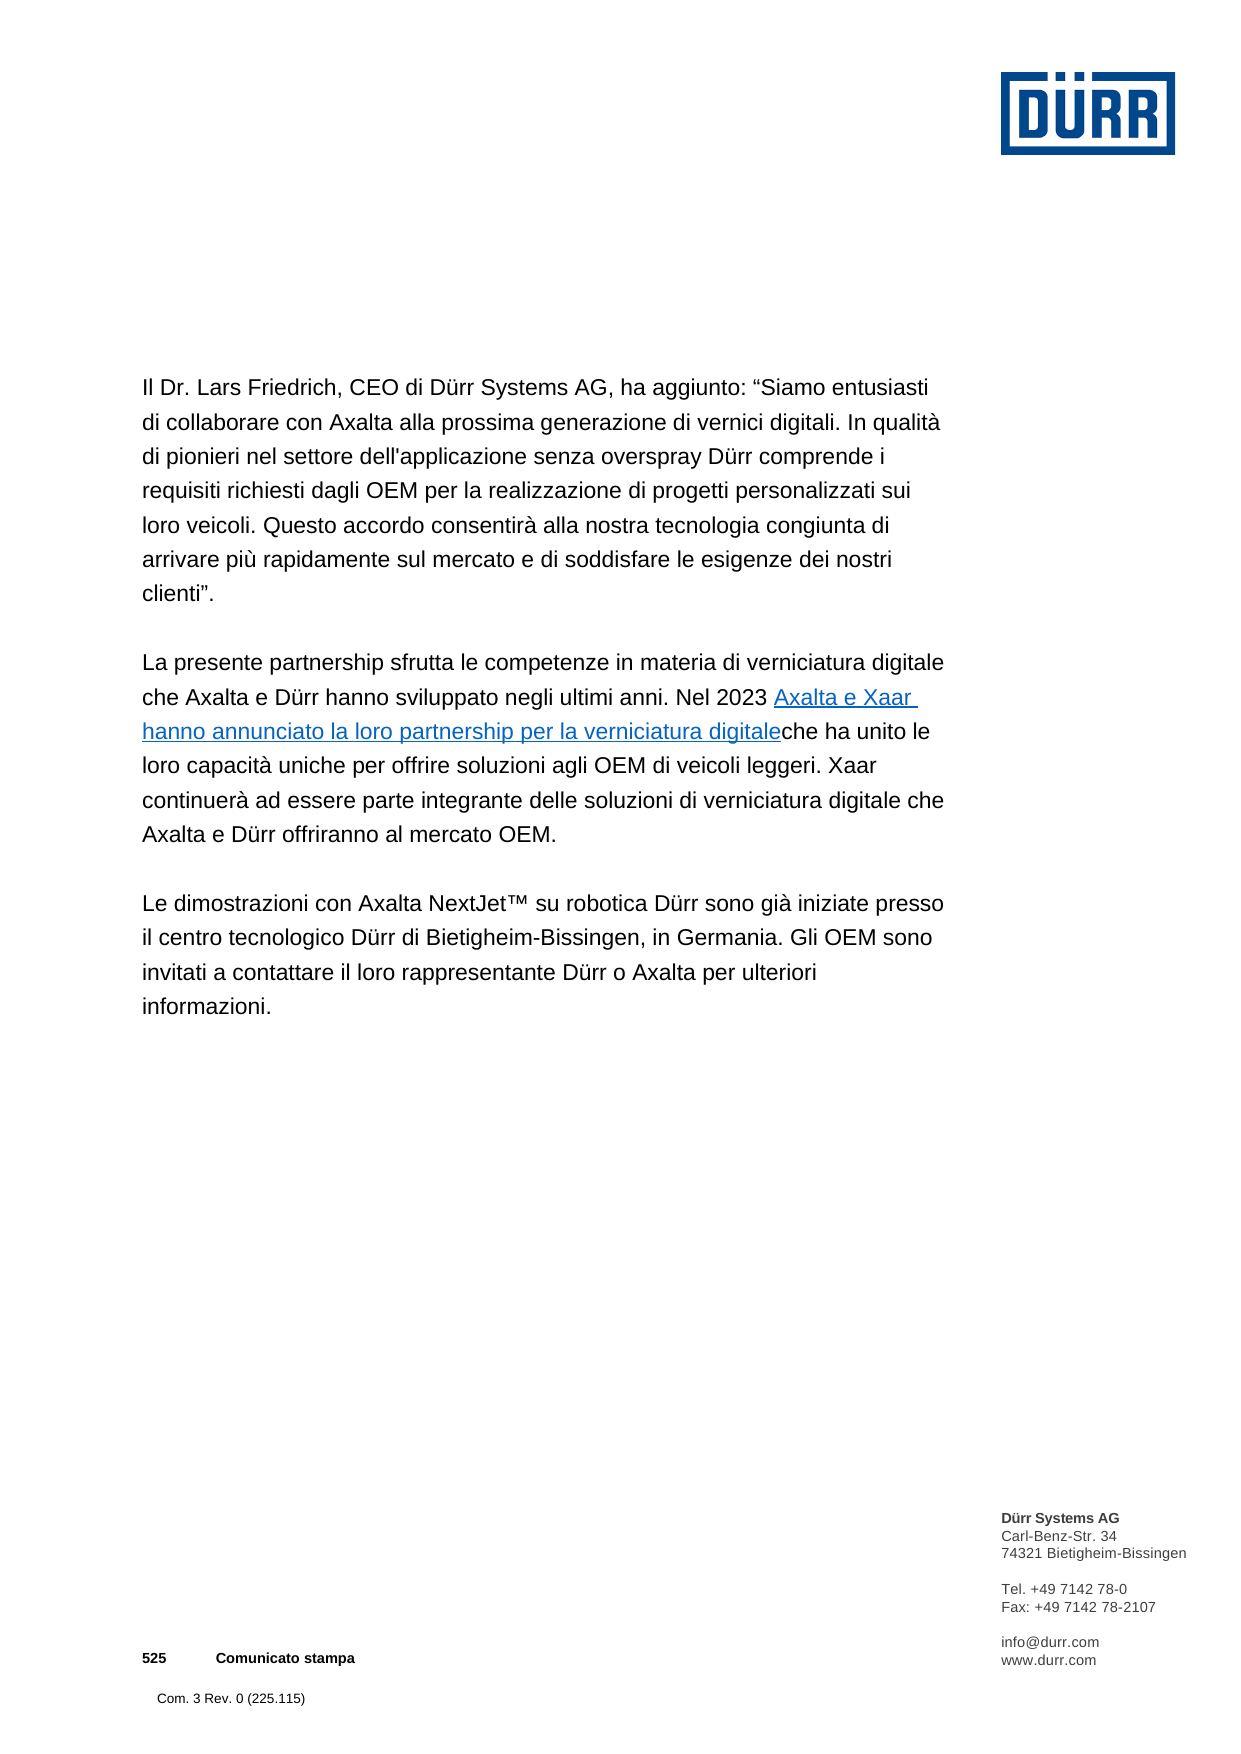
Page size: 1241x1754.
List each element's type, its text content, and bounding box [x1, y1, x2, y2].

text La presente partnership sfrutta le competenze in materia di verniciatura digitale che Axalta e Dürr hanno sviluppato negli ultimi anni. Nel 2023 Axalta e Xaar hanno annunciato la loro partnership per la verniciatura digitaleche ha unito le loro capacità uniche per offrire soluzioni agli OEM di veicoli leggeri. Xaar continuerà ad essere parte integrante delle soluzioni di verniciatura digitale che Axalta e Dürr offriranno al mercato OEM. [142, 641, 951, 847]
picture [1001, 72, 1175, 155]
text Le dimostrazioni con Axalta NextJet™ su robotica Dürr sono già iniziate presso il centro tecnologico Dürr di Bietigheim-Bissingen, in Germania. Gli OEM sono invitati a contattare il loro rappresentante Dürr o Axalta per ulteriori informazioni. [142, 882, 951, 1019]
text Il Dr. Lars Friedrich, CEO di Dürr Systems AG, ha aggiunto: “Siamo entusiasti di collaborare con Axalta alla prossima generazione di vernici digitali. In qualità di pionieri nel settore dell'applicazione senza overspray Dürr comprende i requisiti richiesti dagli OEM per la realizzazione di progetti personalizzati sui loro veicoli. Questo accordo consentirà alla nostra tecnologia congiunta di arrivare più rapidamente sul mercato e di soddisfare le esigenze dei nostri clienti”. [142, 366, 951, 607]
